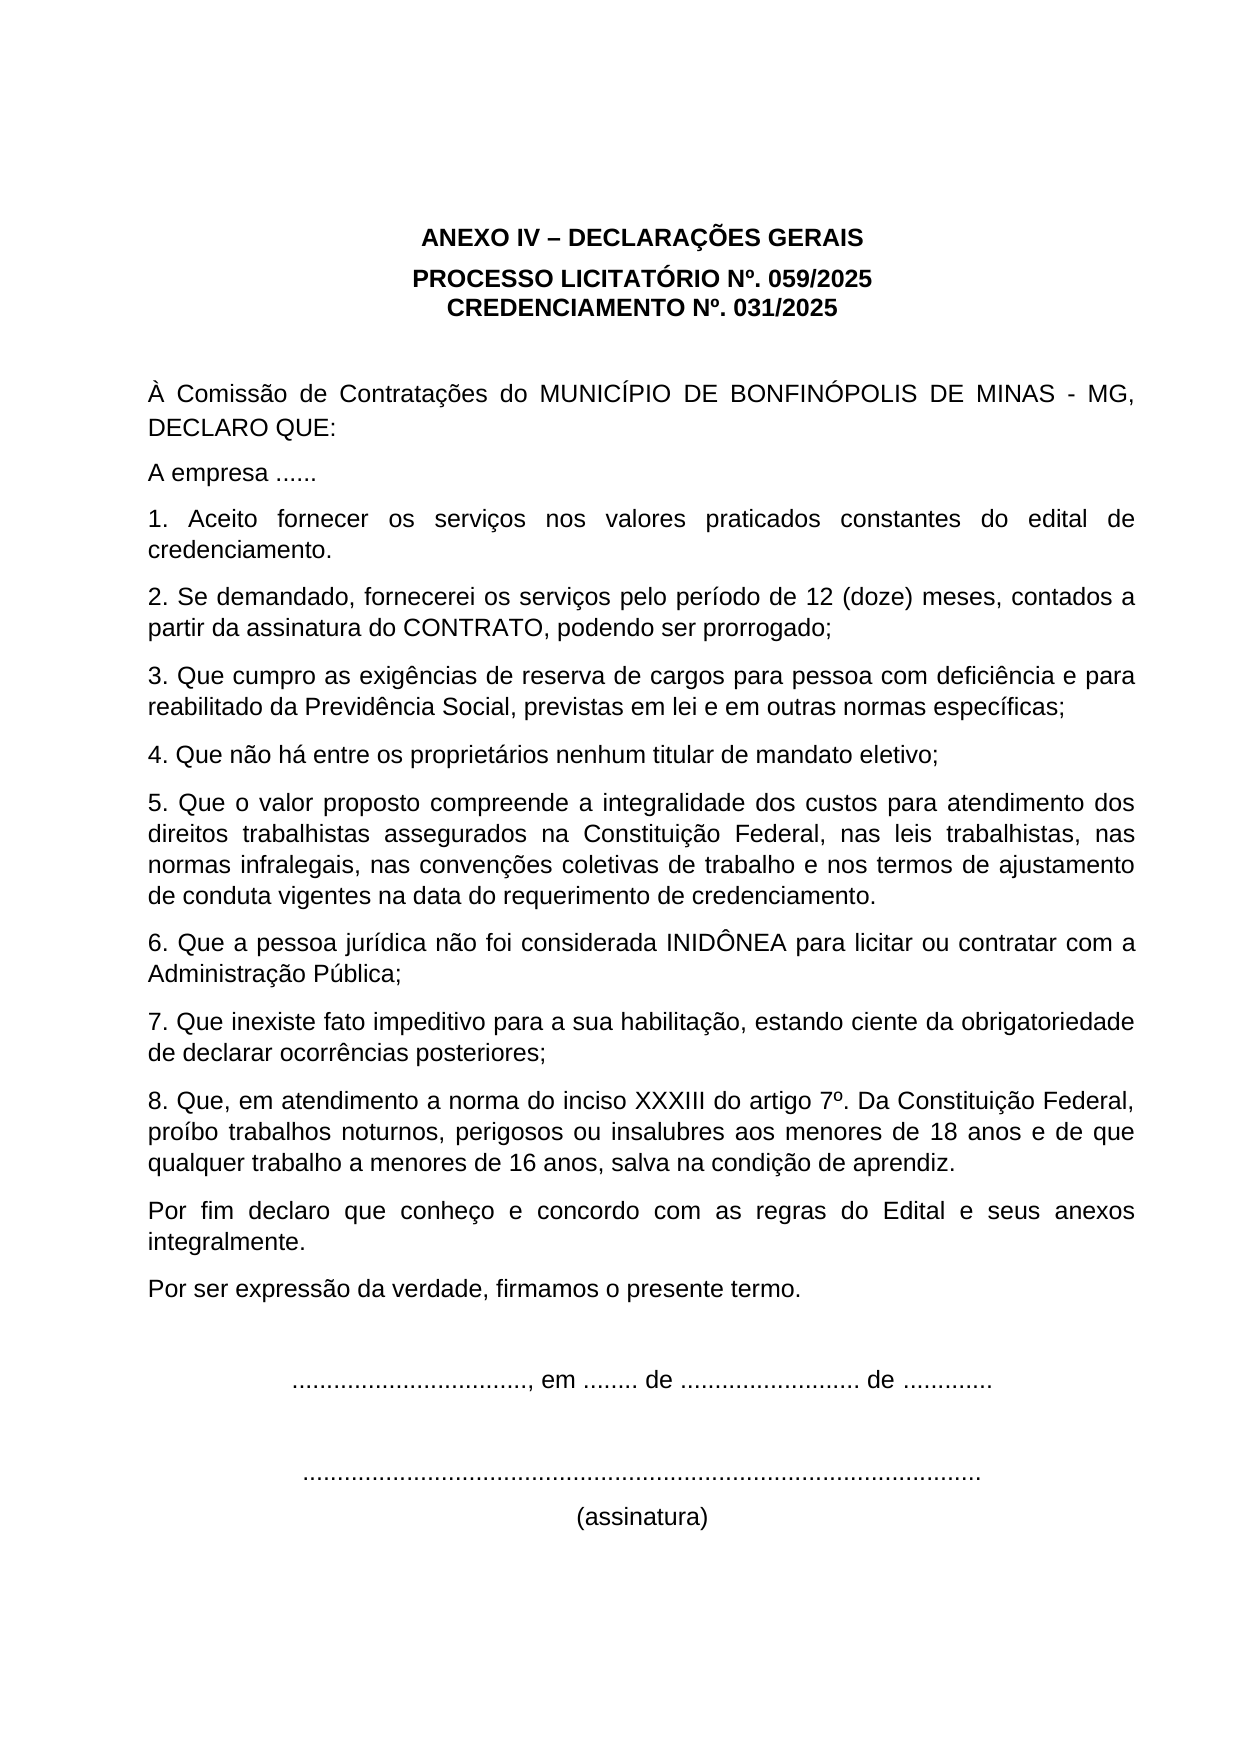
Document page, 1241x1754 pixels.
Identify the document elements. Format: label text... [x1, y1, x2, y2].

text .................................................................................................. [148, 1456, 1137, 1485]
text 8. Que, em atendimento a norma do inciso XXXIII do artigo 7º. Da Constituição Federal, proíbo trabalhos noturnos, perigosos ou insalubres aos menores de 18 anos e de que qualquer trabalho a menores de 16 anos, salva na condição de aprendiz. [148, 1086, 1137, 1177]
text A empresa ...... [148, 458, 1137, 487]
text 4. Que não há entre os proprietários nenhum titular de mandato eletivo; [148, 740, 1137, 768]
text Por ser expressão da verdade, firmamos o presente termo. [148, 1274, 1137, 1303]
text (assinatura) [148, 1502, 1137, 1531]
text ANEXO IV – DECLARAÇÕES GERAIS [148, 223, 1137, 251]
text 6. Que a pessoa jurídica não foi considerada INIDÔNEA para licitar ou contratar com a Administração Pública; [148, 928, 1137, 988]
text PROCESSO LICITATÓRIO Nº. 059/2025 [148, 264, 1137, 293]
text 3. Que cumpro as exigências de reserva de cargos para pessoa com deficiência e para reabilitado da Previdência Social, previstas em lei e em outras normas específicas; [148, 661, 1137, 721]
text 1. Aceito fornecer os serviços nos valores praticados constantes do edital de credenciamento. [148, 503, 1137, 563]
text .................................., em ........ de .......................... de ............. [148, 1365, 1137, 1394]
text À Comissão de Contratações do MUNICÍPIO DE BONFINÓPOLIS DE MINAS - MG, DECLARO QUE: [148, 379, 1137, 441]
text Por fim declaro que conheço e concordo com as regras do Edital e seus anexos integralmente. [148, 1196, 1137, 1255]
text 7. Que inexiste fato impeditivo para a sua habilitação, estando ciente da obrigatoriedade de declarar ocorrências posteriores; [148, 1007, 1137, 1067]
text CREDENCIAMENTO Nº. 031/2025 [148, 293, 1137, 321]
text 5. Que o valor proposto compreende a integralidade dos custos para atendimento dos direitos trabalhistas assegurados na Constituição Federal, nas leis trabalhistas, nas normas infralegais, nas convenções coletivas de trabalho e nos termos de ajustamento de conduta vigentes na data do requerimento de credenciamento. [148, 787, 1137, 909]
text 2. Se demandado, fornecerei os serviços pelo período de 12 (doze) meses, contados a partir da assinatura do CONTRATO, podendo ser prorrogado; [148, 582, 1137, 642]
